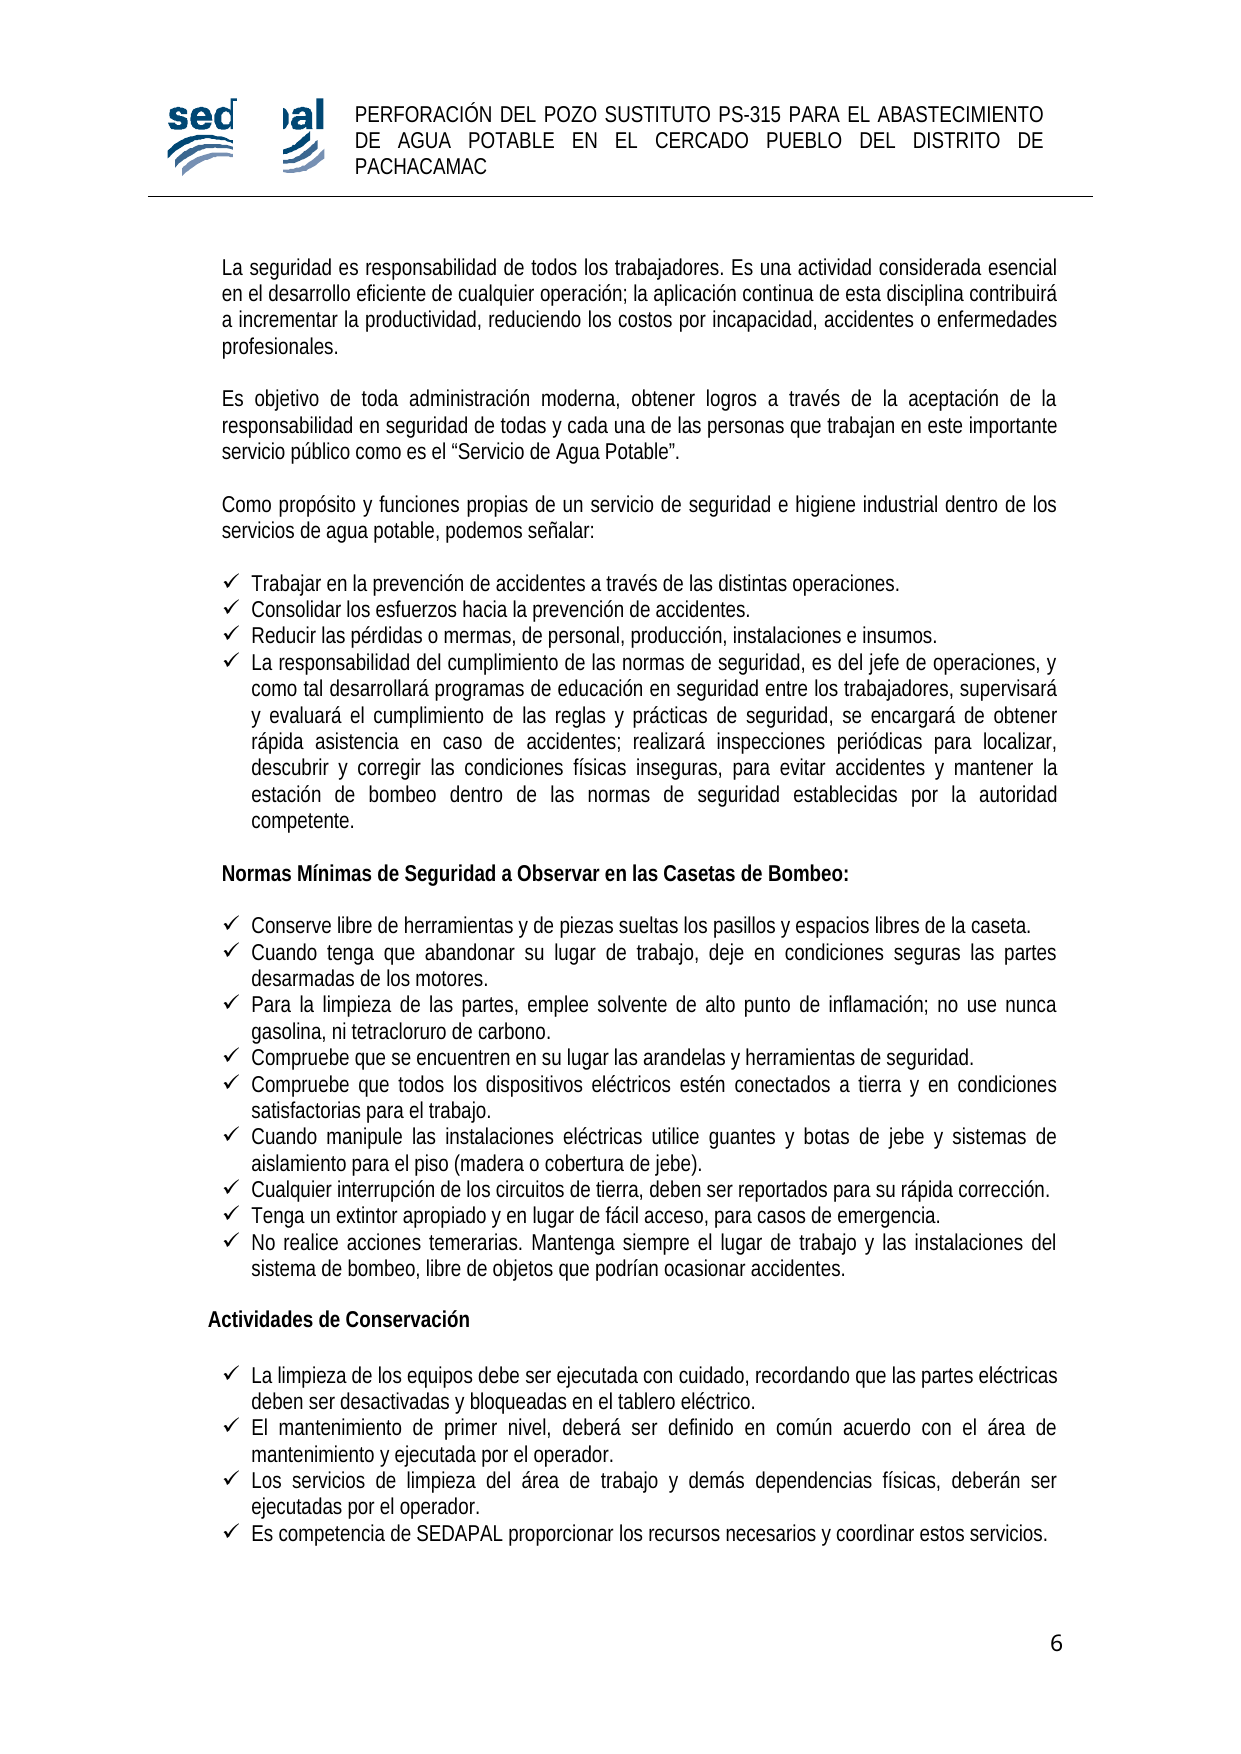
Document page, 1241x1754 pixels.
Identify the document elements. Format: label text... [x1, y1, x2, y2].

list Compruebe que todos los dispositivos eléctricos estén conectados a tierra y en condiciones satisfactorias para el trabajo. [222, 1071, 1058, 1123]
list La limpieza de los equipos debe ser ejecutada con cuidado, recordando que las partes eléctricas deben ser desactivadas y bloqueadas en el tablero eléctrico. [222, 1362, 1058, 1414]
list Consolidar los esfuerzos hacia la prevención de accidentes. [222, 596, 1058, 622]
list Trabajar en la prevención de accidentes a través de las distintas operaciones. [222, 570, 1058, 596]
list Conserve libre de herramientas y de piezas sueltas los pasillos y espacios libres de la caseta. [222, 912, 1058, 939]
text Como propósito y funciones propias de un servicio de seguridad e higiene industrial dentro de los servicios de agua potable, podemos señalar: [222, 491, 1058, 543]
list Para la limpieza de las partes, emplee solvente de alto punto de inflamación; no use nunca gasolina, ni tetracloruro de carbono. [222, 991, 1058, 1044]
list Cuando manipule las instalaciones eléctricas utilice guantes y botas de jebe y sistemas de aislamiento para el piso (madera o cobertura de jebe). [222, 1123, 1058, 1176]
text Es objetivo de toda administración moderna, obtener logros a través de la aceptación de la responsabilidad en seguridad de todas y cada una de las personas que trabajan en este importante servicio público como es el “Servicio de Agua Potable”. [222, 385, 1058, 464]
text La seguridad es responsabilidad de todos los trabajadores. Es una actividad considerada esencial en el desarrollo eficiente de cualquier operación; la aplicación continua de esta disciplina contribuirá a incrementar la productividad, reduciendo los costos por incapacidad, accidentes o enfermedades profesionales. [222, 253, 1058, 359]
list No realice acciones temerarias. Mantenga siempre el lugar de trabajo y las instalaciones del sistema de bombeo, libre de objetos que podrían ocasionar accidentes. [222, 1229, 1058, 1281]
list El mantenimiento de primer nivel, deberá ser definido en común acuerdo con el área de mantenimiento y ejecutada por el operador. [222, 1414, 1058, 1467]
list Es competencia de SEDAPAL proporcionar los recursos necesarios y coordinar estos servicios. [222, 1520, 1058, 1546]
list Cuando tenga que abandonar su lugar de trabajo, deje en condiciones seguras las partes desarmadas de los motores. [222, 939, 1058, 991]
list La responsabilidad del cumplimiento de las normas de seguridad, es del jefe de operaciones, y como tal desarrollará programas de educación en seguridad entre los trabajadores, supervisará y evaluará el cumplimiento de las reglas y prácticas de seguridad, se encargará de obtener rápida asistencia en caso de accidentes; realizará inspecciones periódicas para localizar, descubrir y corregir las condiciones físicas inseguras, para evitar accidentes y mantener la estación de bombeo dentro de las normas de seguridad establecidas por la autoridad competente. [222, 649, 1058, 833]
subtitle Actividades de Conservación [208, 1306, 1058, 1333]
list Cualquier interrupción de los circuitos de tierra, deben ser reportados para su rápida corrección. [222, 1176, 1058, 1202]
list Tenga un extintor apropiado y en lugar de fácil acceso, para casos de emergencia. [222, 1202, 1058, 1229]
list Compruebe que se encuentren en su lugar las arandelas y herramientas de seguridad. [222, 1044, 1058, 1071]
list Reducir las pérdidas o mermas, de personal, producción, instalaciones e insumos. [222, 622, 1058, 649]
list Los servicios de limpieza del área de trabajo y demás dependencias físicas, deberán ser ejecutadas por el operador. [222, 1467, 1058, 1520]
text Normas Mínimas de Seguridad a Observar en las Casetas de Bombeo: [222, 860, 1058, 886]
